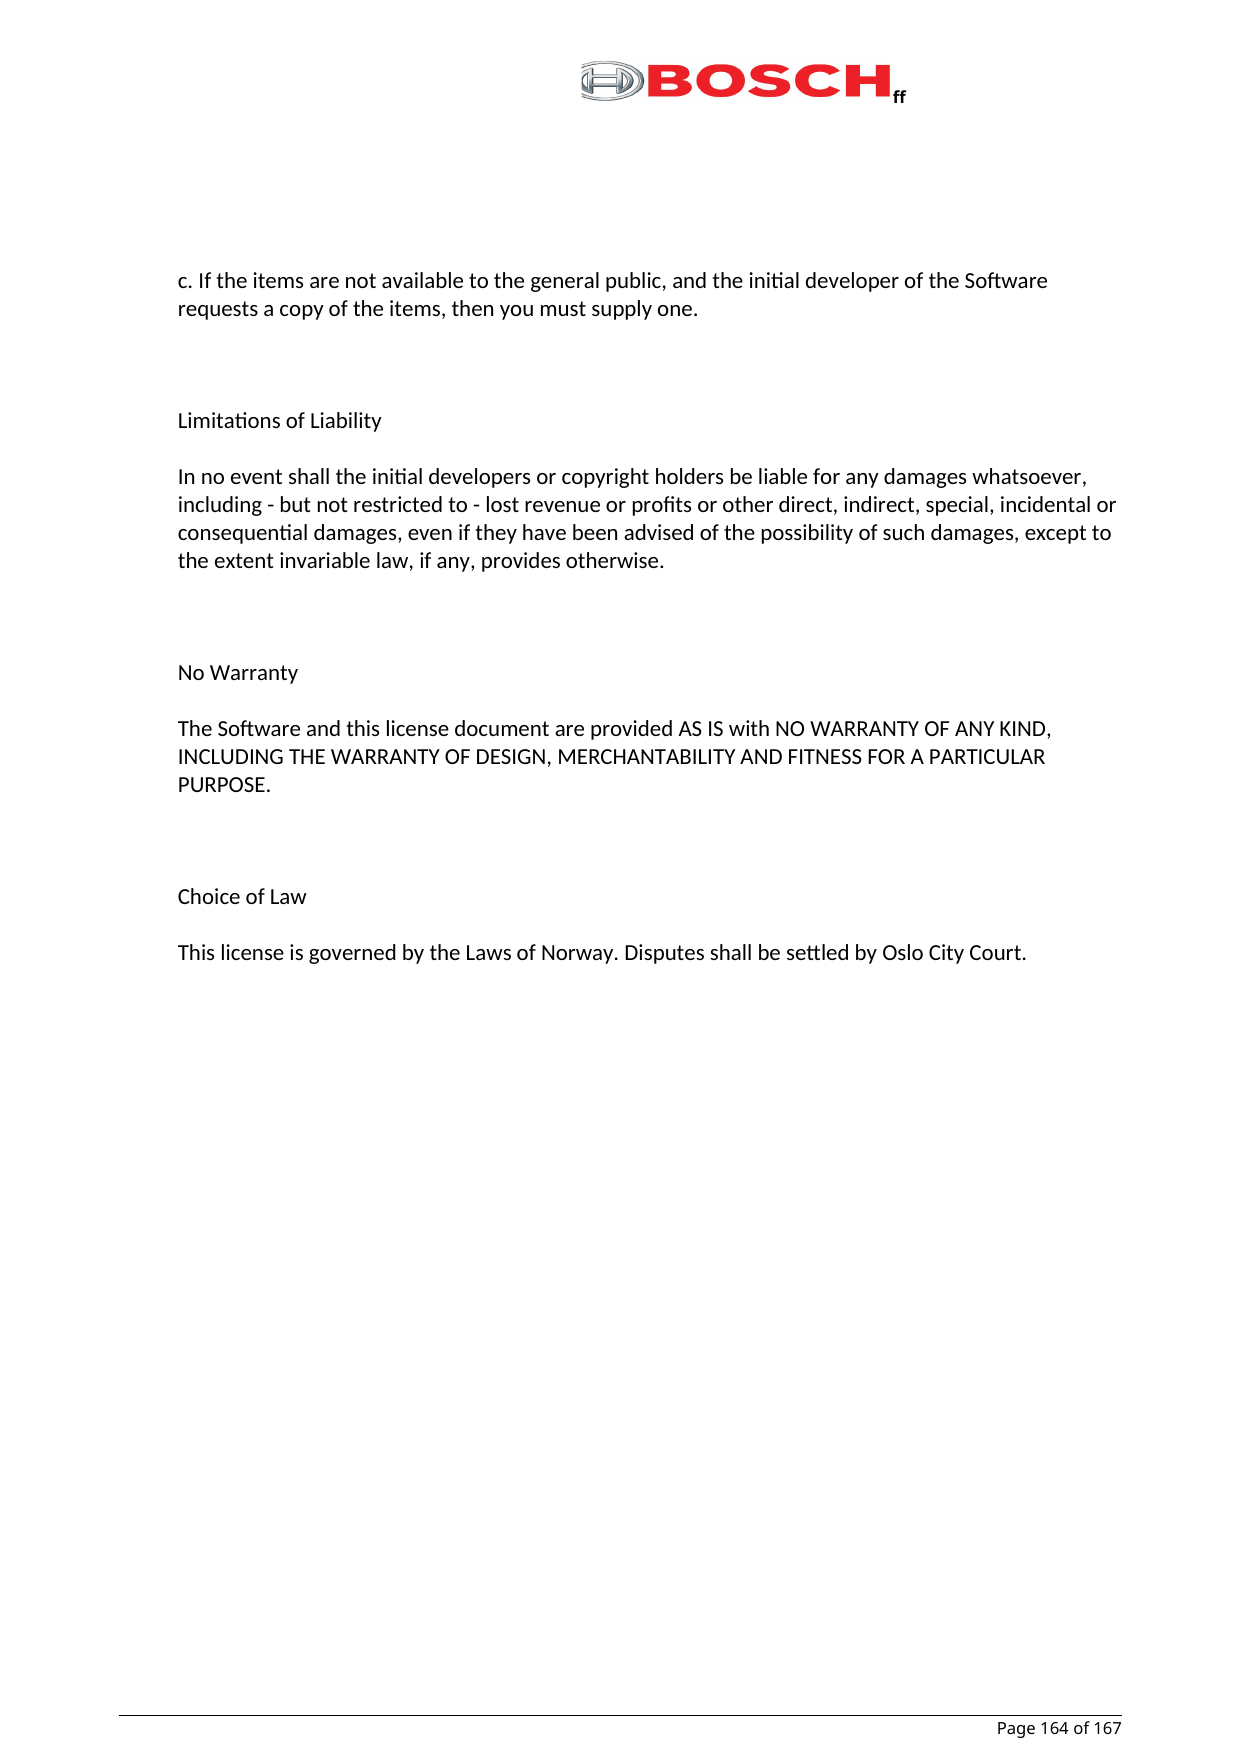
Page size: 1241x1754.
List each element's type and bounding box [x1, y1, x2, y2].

picture [581, 58, 893, 104]
text [178, 210, 1122, 967]
